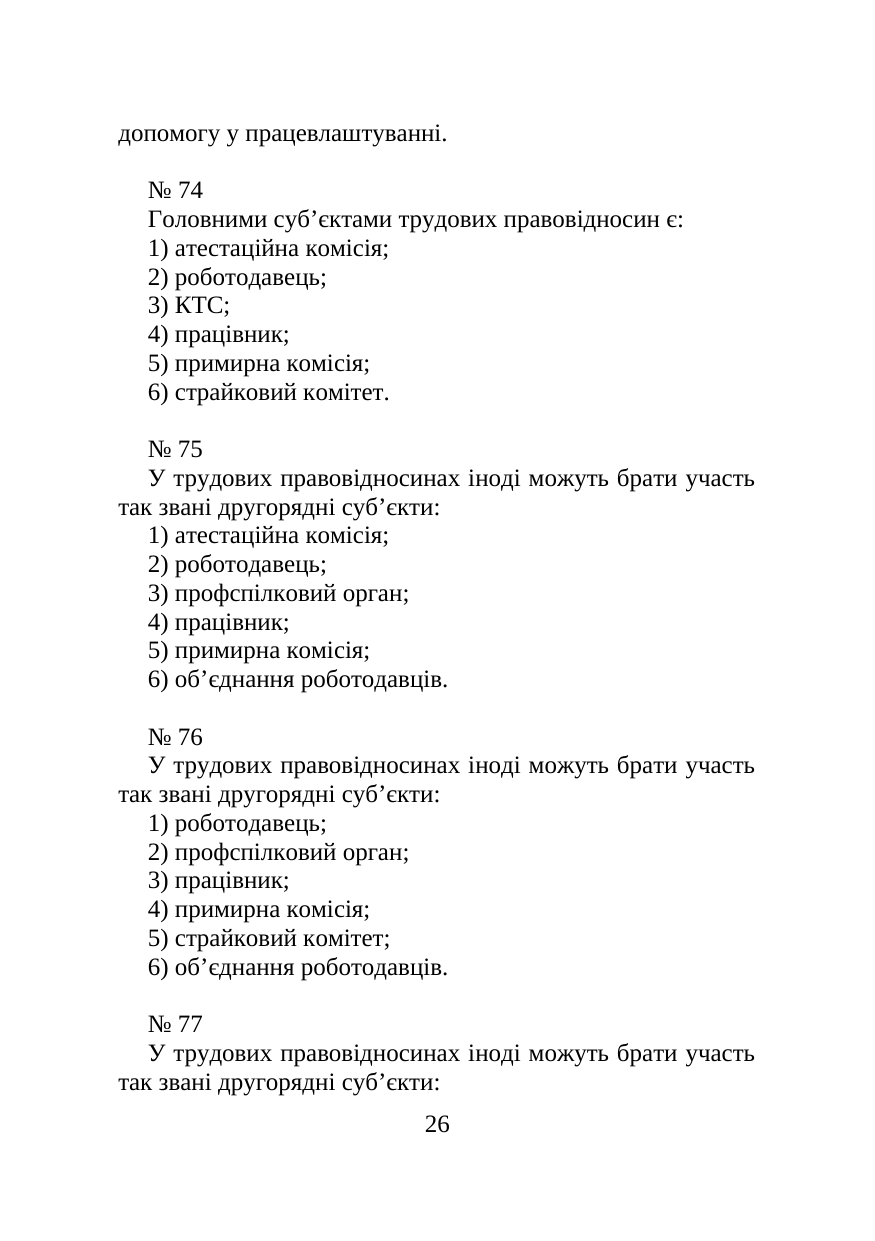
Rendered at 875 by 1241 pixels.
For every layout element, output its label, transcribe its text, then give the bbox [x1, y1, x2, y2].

text 5) примирна комісія; [118, 636, 756, 664]
text 5) примирна комісія; [118, 348, 756, 377]
text 3) працівник; [118, 866, 756, 894]
text 3) КТС; [118, 291, 756, 319]
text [118, 118, 756, 147]
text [118, 1038, 756, 1096]
text 4) працівник; [118, 319, 756, 348]
text Головними суб’єктами трудових правовідносин є: [118, 204, 756, 233]
text У трудових правовідносинах іноді можуть брати участь так звані другорядні суб’єкти: [118, 463, 756, 521]
text 6) об’єднання роботодавців. [118, 952, 756, 981]
text 2) роботодавець; [118, 549, 756, 578]
text У трудових правовідносинах іноді можуть брати участь так звані другорядні суб’єкти: [118, 751, 756, 808]
text 6) об’єднання роботодавців. [118, 664, 756, 693]
text № 75 [118, 434, 756, 463]
text 4) працівник; [118, 607, 756, 636]
text 1) атестаційна комісія; [118, 233, 756, 262]
text 2) роботодавець; [118, 262, 756, 291]
text 1) роботодавець; [118, 808, 756, 837]
text 1) атестаційна комісія; [118, 521, 756, 549]
text № 76 [118, 722, 756, 751]
text № 77 [118, 1009, 756, 1038]
text 5) страйковий комітет; [118, 923, 756, 952]
text 4) примирна комісія; [118, 894, 756, 923]
text 3) профспілковий орган; [118, 578, 756, 607]
text № 74 [118, 176, 756, 204]
text 2) профспілковий орган; [118, 837, 756, 866]
text 6) страйковий комітет. [118, 377, 756, 406]
